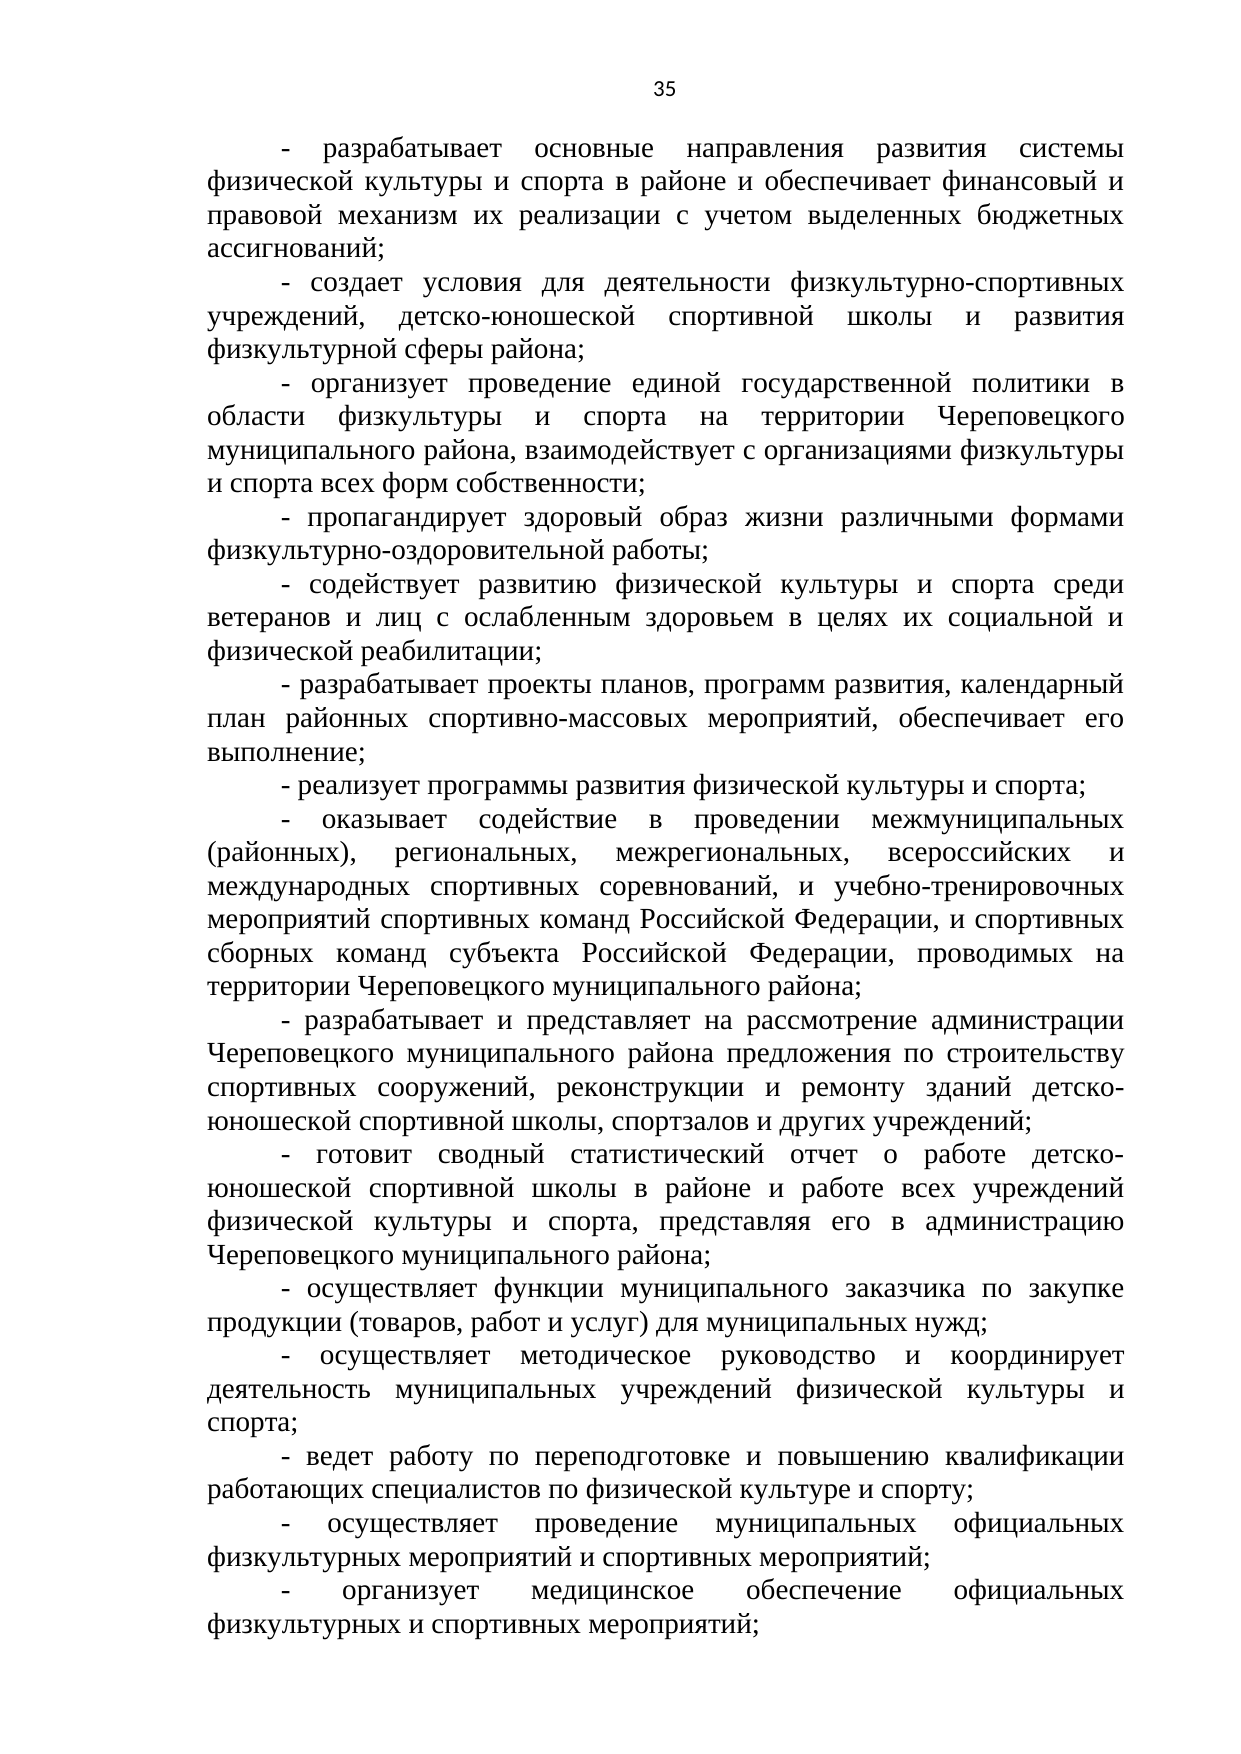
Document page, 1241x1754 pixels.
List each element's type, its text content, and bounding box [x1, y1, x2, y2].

text - организует проведение единой государственной политики в области физкультуры и спорта на территории Череповецкого муниципального района, взаимодействует с организациями физкультуры и спорта всех форм собственности; [207, 365, 1125, 499]
text - создает условия для деятельности физкультурно-спортивных учреждений, детско-юношеской спортивной школы и развития физкультурной сферы района; [207, 264, 1125, 365]
text - реализует программы развития физической культуры и спорта; [207, 767, 1125, 801]
text - организует медицинское обеспечение официальных физкультурных и спортивных мероприятий; [207, 1572, 1125, 1639]
text - осуществляет функции муниципального заказчика по закупке продукции (товаров, работ и услуг) для муниципальных нужд; [207, 1270, 1125, 1337]
text - разрабатывает проекты планов, программ развития, календарный план районных спортивно-массовых мероприятий, обеспечивает его выполнение; [207, 667, 1125, 767]
text - осуществляет методическое руководство и координирует деятельность муниципальных учреждений физической культуры и спорта; [207, 1337, 1125, 1438]
text - готовит сводный статистический отчет о работе детско-юношеской спортивной школы в районе и работе всех учреждений физической культуры и спорта, представляя его в администрацию Череповецкого муниципального района; [207, 1136, 1125, 1270]
text - разрабатывает и представляет на рассмотрение администрации Череповецкого муниципального района предложения по строительству спортивных сооружений, реконструкции и ремонту зданий детско-юношеской спортивной школы, спортзалов и других учреждений; [207, 1002, 1125, 1136]
text - ведет работу по переподготовке и повышению квалификации работающих специалистов по физической культуре и спорту; [207, 1438, 1125, 1505]
text - разрабатывает основные направления развития системы физической культуры и спорта в районе и обеспечивает финансовый и правовой механизм их реализации с учетом выделенных бюджетных ассигнований; [207, 130, 1125, 264]
text - оказывает содействие в проведении межмуниципальных (районных), региональных, межрегиональных, всероссийских и международных спортивных соревнований, и учебно-тренировочных мероприятий спортивных команд Российской Федерации, и спортивных сборных команд субъекта Российской Федерации, проводимых на территории Череповецкого муниципального района; [207, 801, 1125, 1002]
text - содействует развитию физической культуры и спорта среди ветеранов и лиц с ослабленным здоровьем в целях их социальной и физической реабилитации; [207, 566, 1125, 667]
text - пропагандирует здоровый образ жизни различными формами физкультурно-оздоровительной работы; [207, 499, 1125, 566]
text - осуществляет проведение муниципальных официальных физкультурных мероприятий и спортивных мероприятий; [207, 1505, 1125, 1572]
